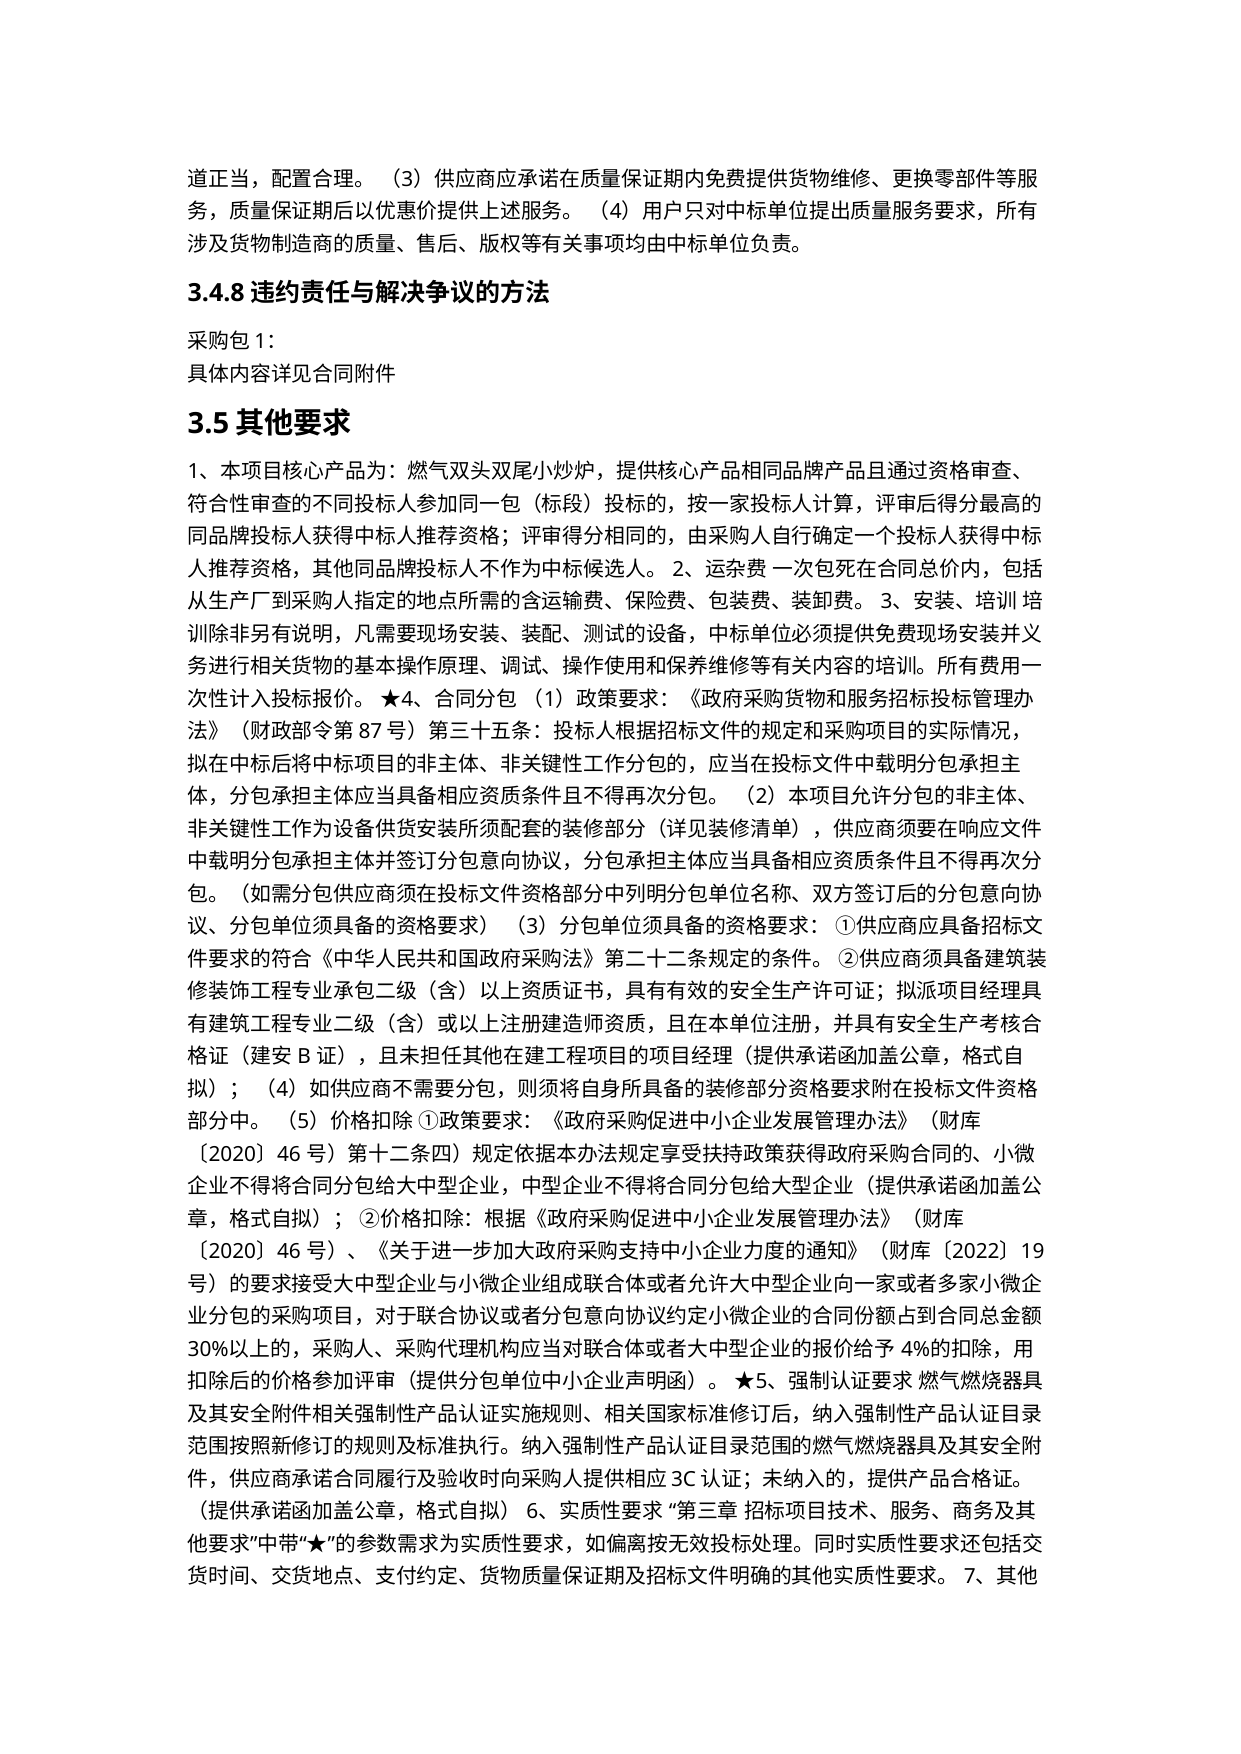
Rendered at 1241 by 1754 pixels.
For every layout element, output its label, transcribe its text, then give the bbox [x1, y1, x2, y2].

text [187, 454, 1053, 1592]
text 采购包1： [187, 324, 1053, 357]
text 3.4.8违约责任与解决争议的方法 [187, 259, 1053, 324]
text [187, 162, 1053, 259]
text 3.5其他要求 [187, 389, 1053, 454]
text 具体内容详见合同附件 [187, 357, 1053, 389]
